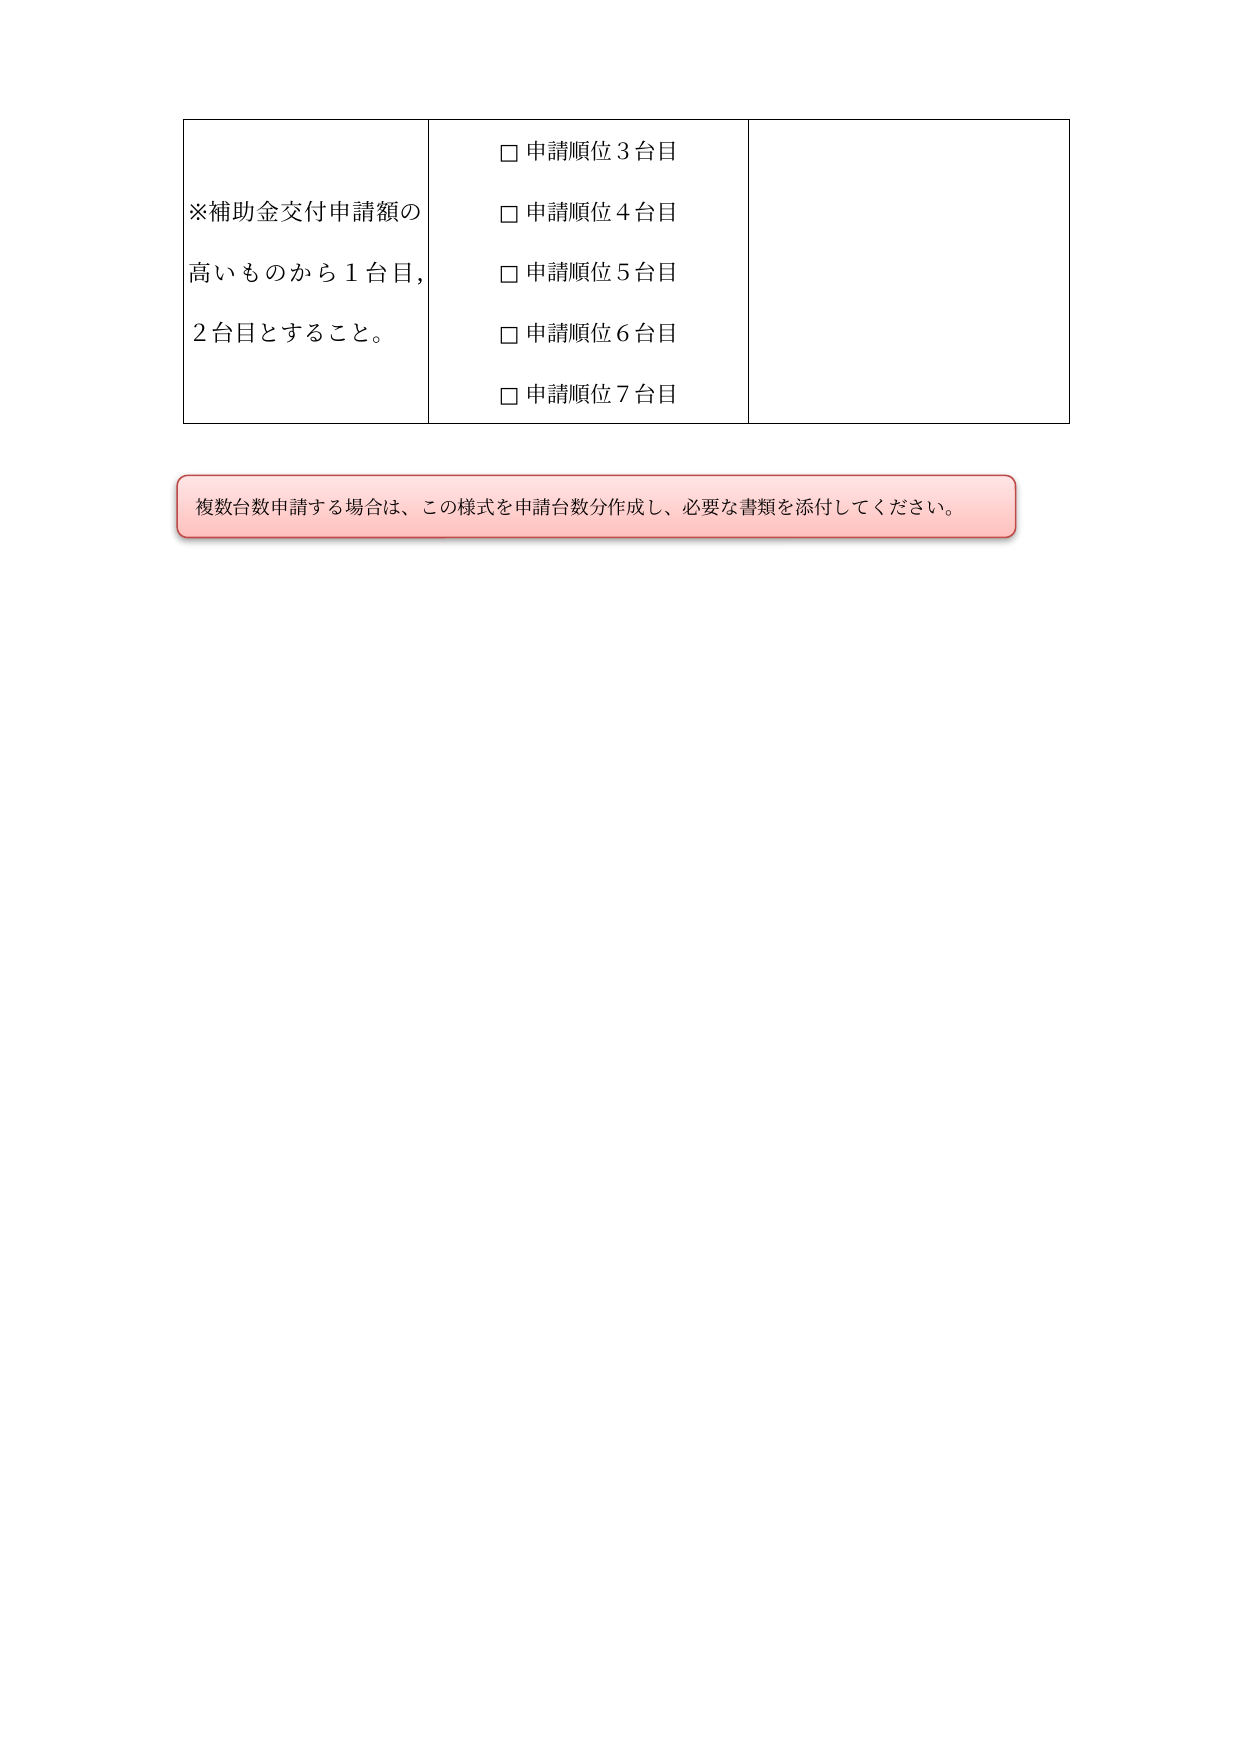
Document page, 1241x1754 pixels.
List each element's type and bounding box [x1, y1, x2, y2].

table_cell [184, 120, 428, 423]
table_cell [429, 120, 748, 423]
table_cell [749, 120, 1069, 423]
